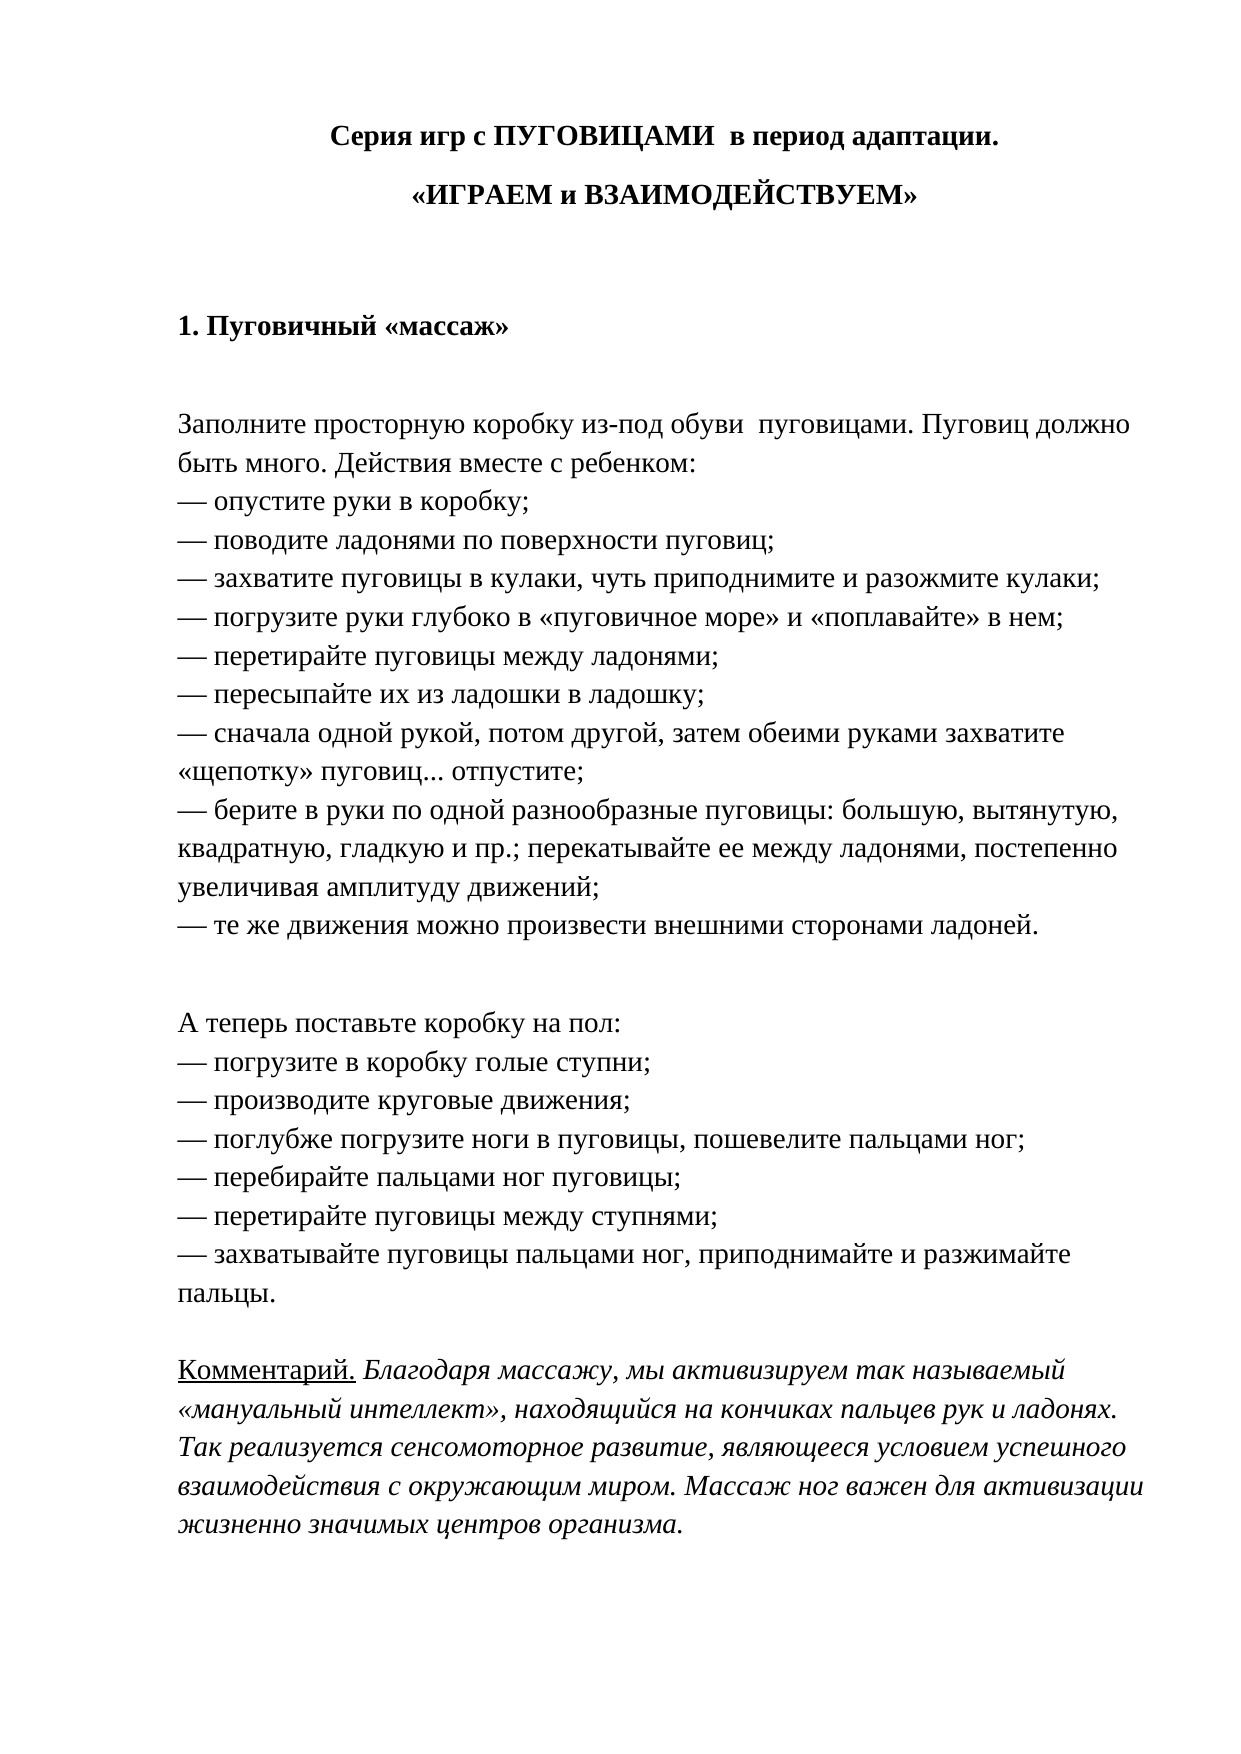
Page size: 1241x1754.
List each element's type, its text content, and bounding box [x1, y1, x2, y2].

text «ИГРАЕМ и ВЗАИМОДЕЙСТВУЕМ» [177, 177, 1152, 211]
text Серия игр с ПУГОВИЦАМИ в период адаптации. [177, 118, 1152, 152]
text А теперь поставьте коробку на пол: — погрузите в коробку голые ступни; — производите круговые движения; — поглубже погрузите ноги в пуговицы, пошевелите пальцами ног; — перебирайте пальцами ног пуговицы; — перетирайте пуговицы между ступнями; — захватывайте пуговицы пальцами ног, приподнимайте и разжимайте пальцы. Комментарий. Благодаря массажу, мы активизируем так называемый «мануальный интеллект», находящийся на кончиках пальцев рук и ладонях. Так реализуется сенсомоторное развитие, являющееся условием успешного взаимодействия с окружающим миром. Массаж ног важен для активизации жизненно значимых центров организма. [177, 967, 1152, 1572]
text 1. Пуговичный «массаж» [177, 237, 1152, 342]
text Заполните просторную коробку из-под обуви пуговицами. Пуговиц должно быть много. Действия вместе с ребенком: — опустите руки в коробку; — поводите ладонями по поверхности пуговиц; — захватите пуговицы в кулаки, чуть приподнимите и разожмите кулаки; — погрузите руки глубоко в «пуговичное море» и «поплавайте» в нем; — перетирайте пуговицы между ладонями; — пересыпайте их из ладошки в ладошку; — сначала одной рукой, потом другой, затем обеими руками захватите «щепотку» пуговиц... отпустите; — берите в руки по одной разнообразные пуговицы: большую, вытянутую, квадратную, гладкую и пр.; перекатывайте ее между ладонями, постепенно увеличивая амплитуду движений; — те же движения можно произвести внешними сторонами ладоней. [177, 368, 1152, 941]
